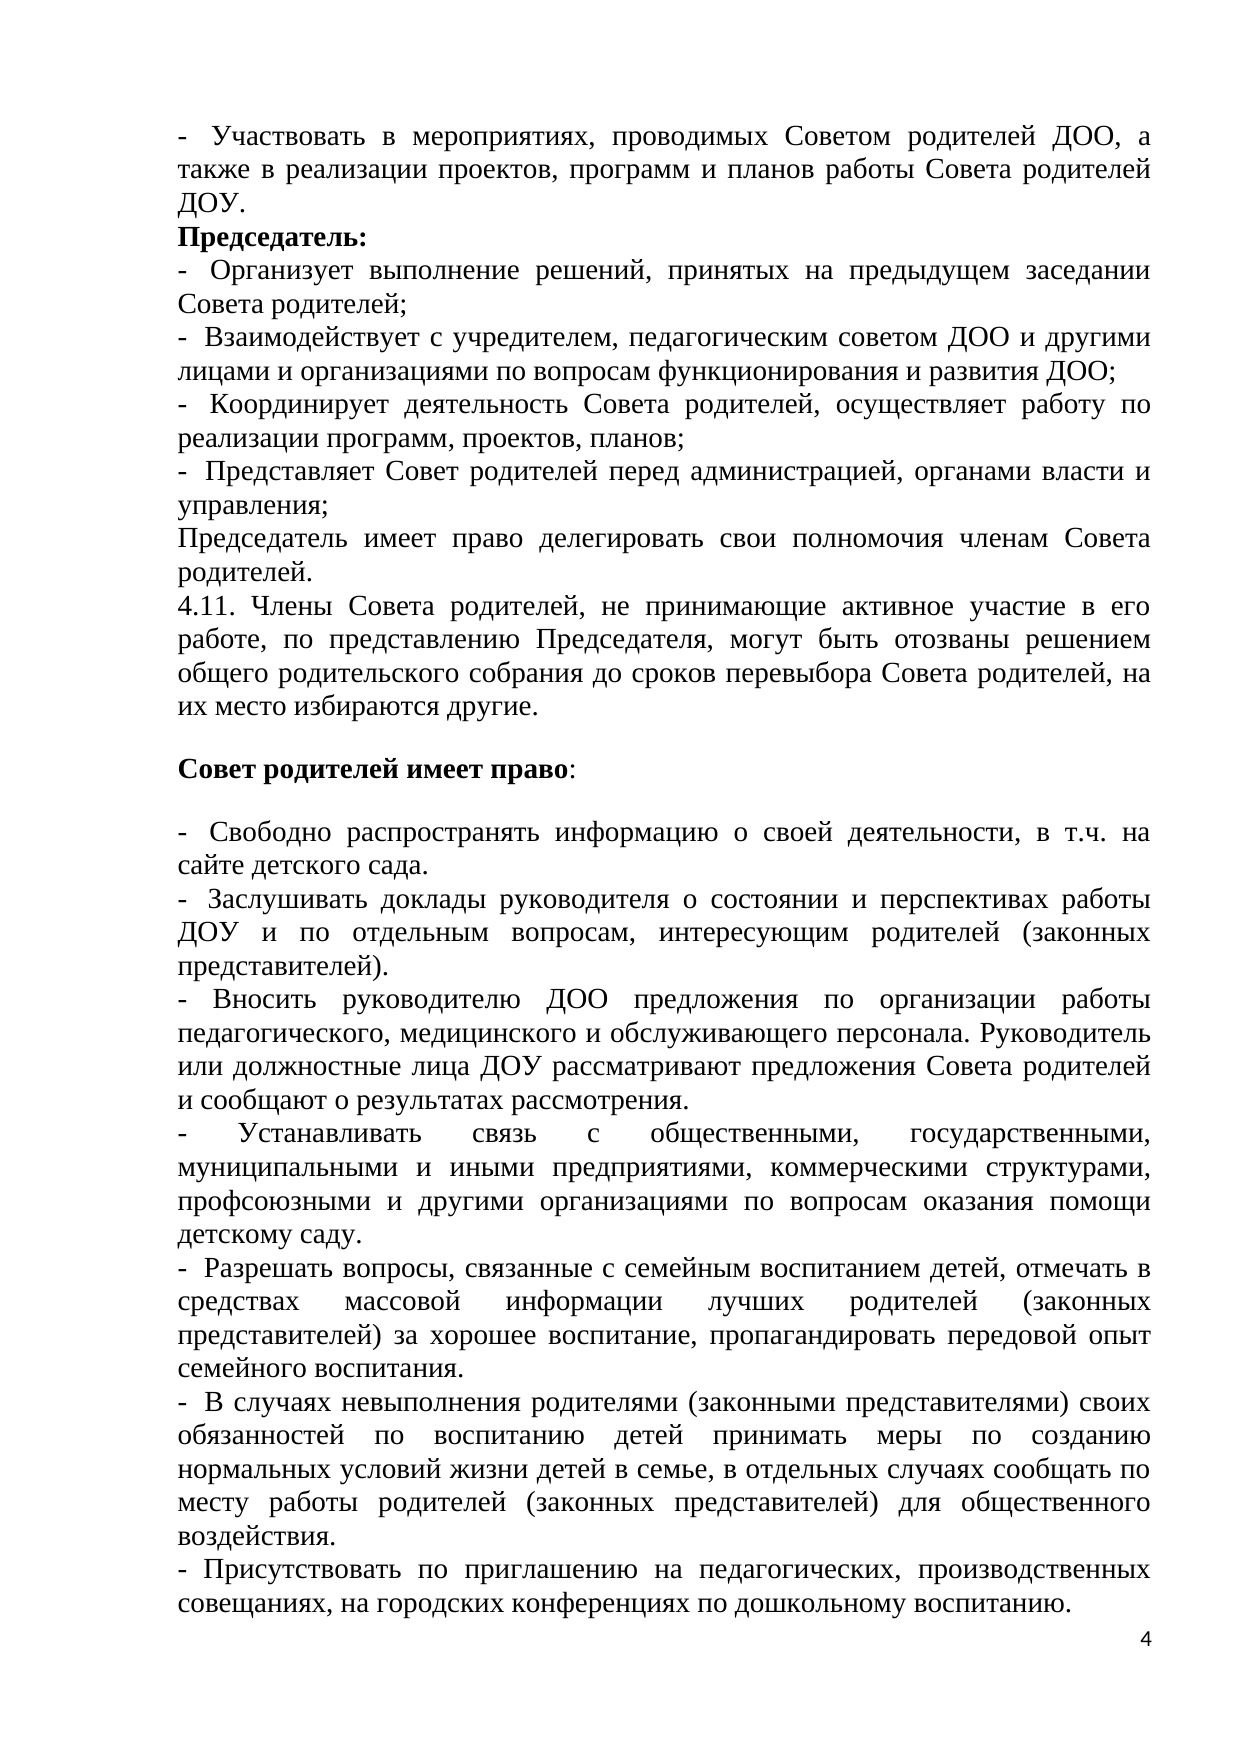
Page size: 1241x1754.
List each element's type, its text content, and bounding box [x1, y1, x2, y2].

text - Координирует деятельность Совета родителей, осуществляет работу по реализации программ, проектов, планов; [177, 386, 1152, 453]
text - Заслушивать доклады руководителя о состоянии и перспективах работы ДОУ и по отдельным вопросам, интересующим родителей (законных представителей). [177, 881, 1152, 981]
text - Вносить руководителю ДОО предложения по организации работы педагогического, медицинского и обслуживающего персонала. Руководитель или должностные лица ДОУ рассматривают предложения Совета родителей и сообщают о результатах рассмотрения. [177, 981, 1152, 1116]
text Председатель имеет право делегировать свои полномочия членам Совета родителей. [177, 521, 1152, 588]
text Совет родителей имеет право: [177, 751, 1152, 784]
text - Свободно распространять информацию о своей деятельности, в т.ч. на сайте детского сада. [177, 814, 1152, 881]
text - Устанавливать связь с общественными, государственными, муниципальными и иными предприятиями, коммерческими структурами, профсоюзными и другими организациями по вопросам оказания помощи детскому саду. [177, 1116, 1152, 1250]
text - Присутствовать по приглашению на педагогических, производственных совещаниях, на городских конференциях по дошкольному воспитанию. [177, 1552, 1152, 1619]
text Председатель: [177, 219, 1152, 252]
text 4.11. Члены Совета родителей, не принимающие активное участие в его работе, по представлению Председателя, могут быть отозваны решением общего родительского собрания до сроков перевыбора Совета родителей, на их место избираются другие. [177, 588, 1152, 722]
text - Организует выполнение решений, принятых на предыдущем заседании Совета родителей; [177, 252, 1152, 319]
text - Разрешать вопросы, связанные с семейным воспитанием детей, отмечать в средствах массовой информации лучших родителей (законных представителей) за хорошее воспитание, пропагандировать передовой опыт семейного воспитания. [177, 1250, 1152, 1384]
text - В случаях невыполнения родителями (законными представителями) своих обязанностей по воспитанию детей принимать меры по созданию нормальных условий жизни детей в семье, в отдельных случаях сообщать по месту работы родителей (законных представителей) для общественного воздействия. [177, 1384, 1152, 1552]
text - Представляет Совет родителей перед администрацией, органами власти и управления; [177, 453, 1152, 521]
text - Участвовать в мероприятиях, проводимых Советом родителей ДОО, а также в реализации проектов, программ и планов работы Совета родителей ДОУ. [177, 118, 1152, 219]
text - Взаимодействует с учредителем, педагогическим советом ДОО и другими лицами и организациями по вопросам функционирования и развития ДОО; [177, 319, 1152, 386]
